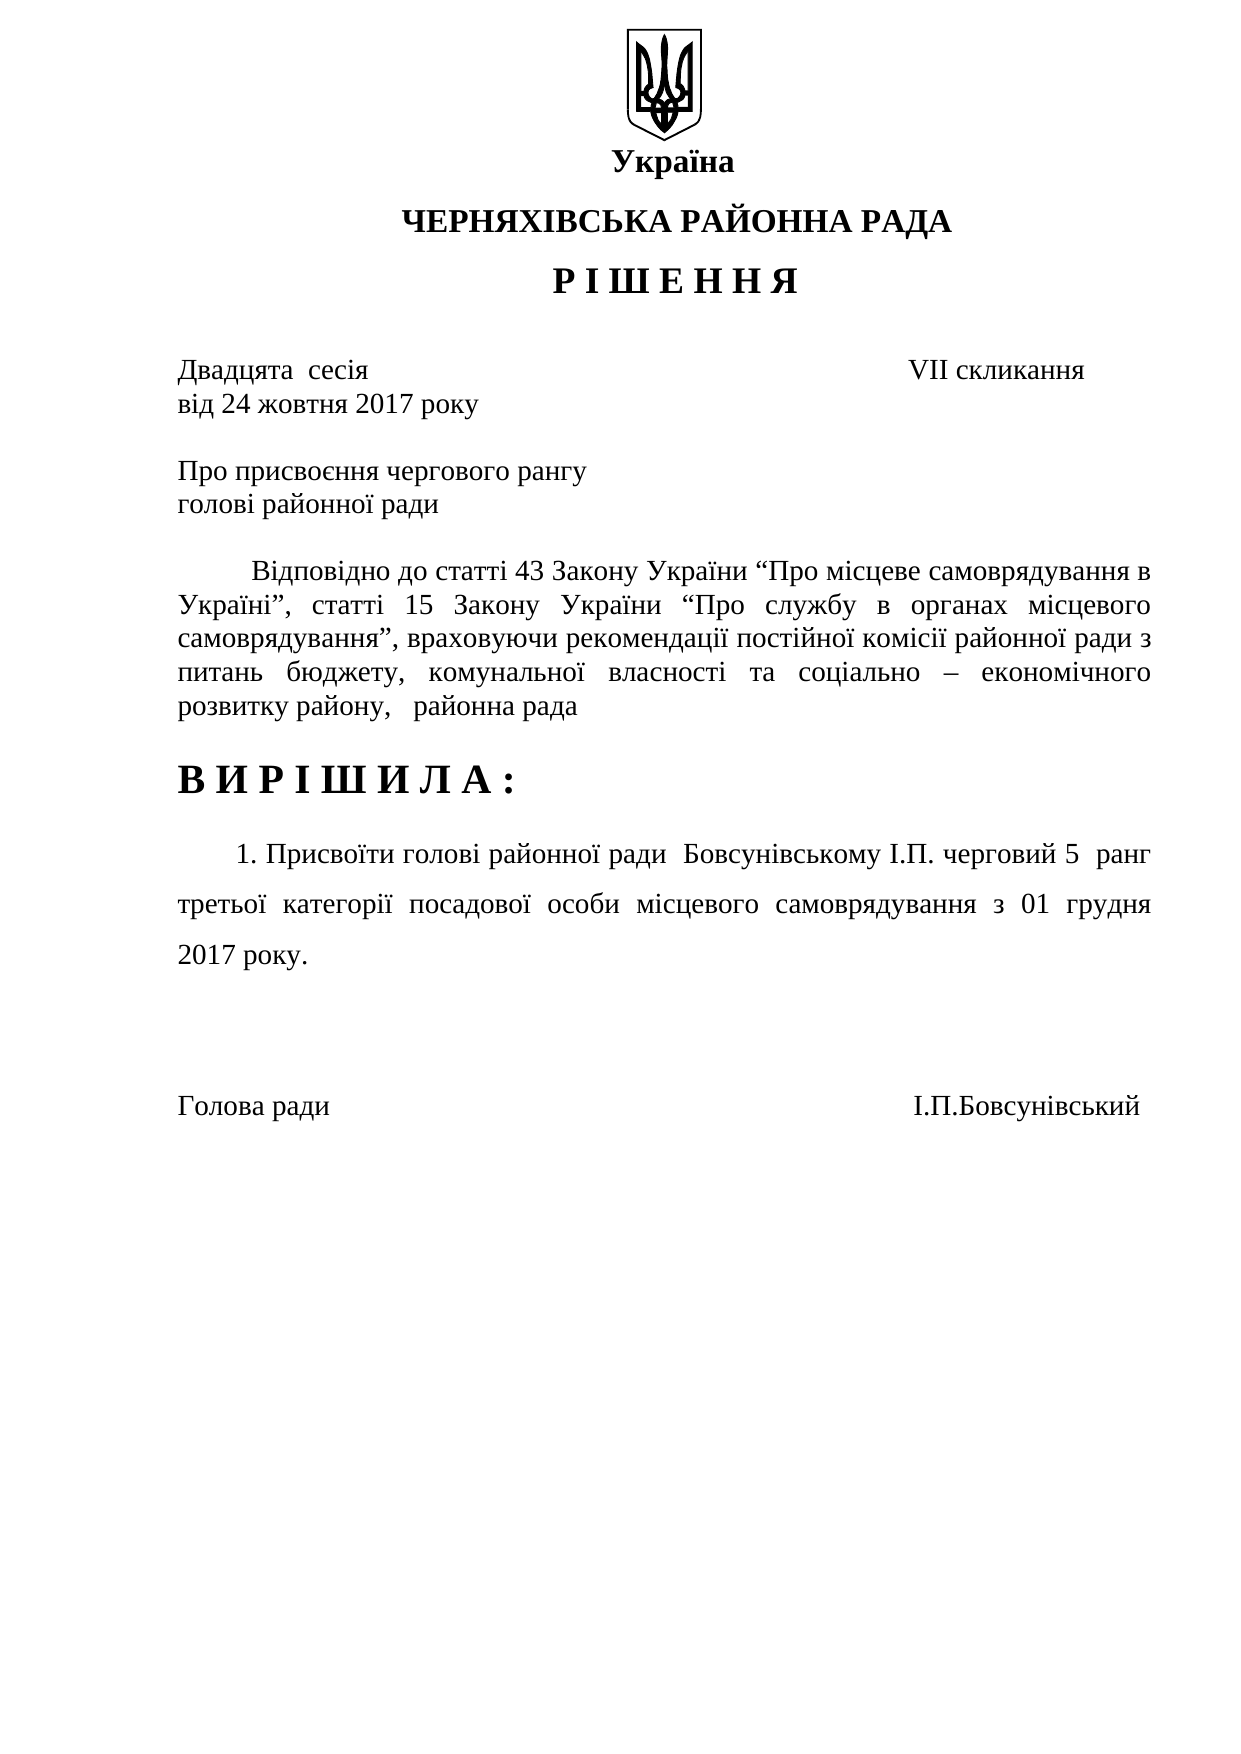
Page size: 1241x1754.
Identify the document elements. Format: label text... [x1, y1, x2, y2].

text голові районної ради [177, 486, 1152, 520]
text Відповідно до статті 43 Закону України “Про місцеве самоврядування в Україні”, статті 15 Закону України “Про службу в органах місцевого самоврядування”, враховуючи рекомендації постійної комісії районної ради з питань бюджету, комунальної власності та соціально – економічного розвитку району, районна рада [177, 553, 1152, 721]
text від 24 жовтня 2017 року [177, 386, 1152, 419]
subtitle Р І Ш Е Н Н Я [177, 259, 1152, 302]
text Україна [177, 141, 1152, 180]
text Голова ради І.П.Бовсунівський [177, 1088, 1152, 1121]
subtitle Про присвоєння чергового рангу [177, 453, 1152, 486]
text 1. Присвоїти голові районної ради Бовсунівському І.П. черговий 5 ранг третьої категорії посадової особи місцевого самоврядування з 01 грудня 2017 року. [177, 836, 1152, 970]
text В И Р І Ш И Л А : [177, 755, 1152, 803]
text Двадцята сесія VІІ скликання [177, 352, 1152, 386]
subtitle ЧЕРНЯХІВСЬКА РАЙОННА РАДА [177, 201, 1152, 239]
